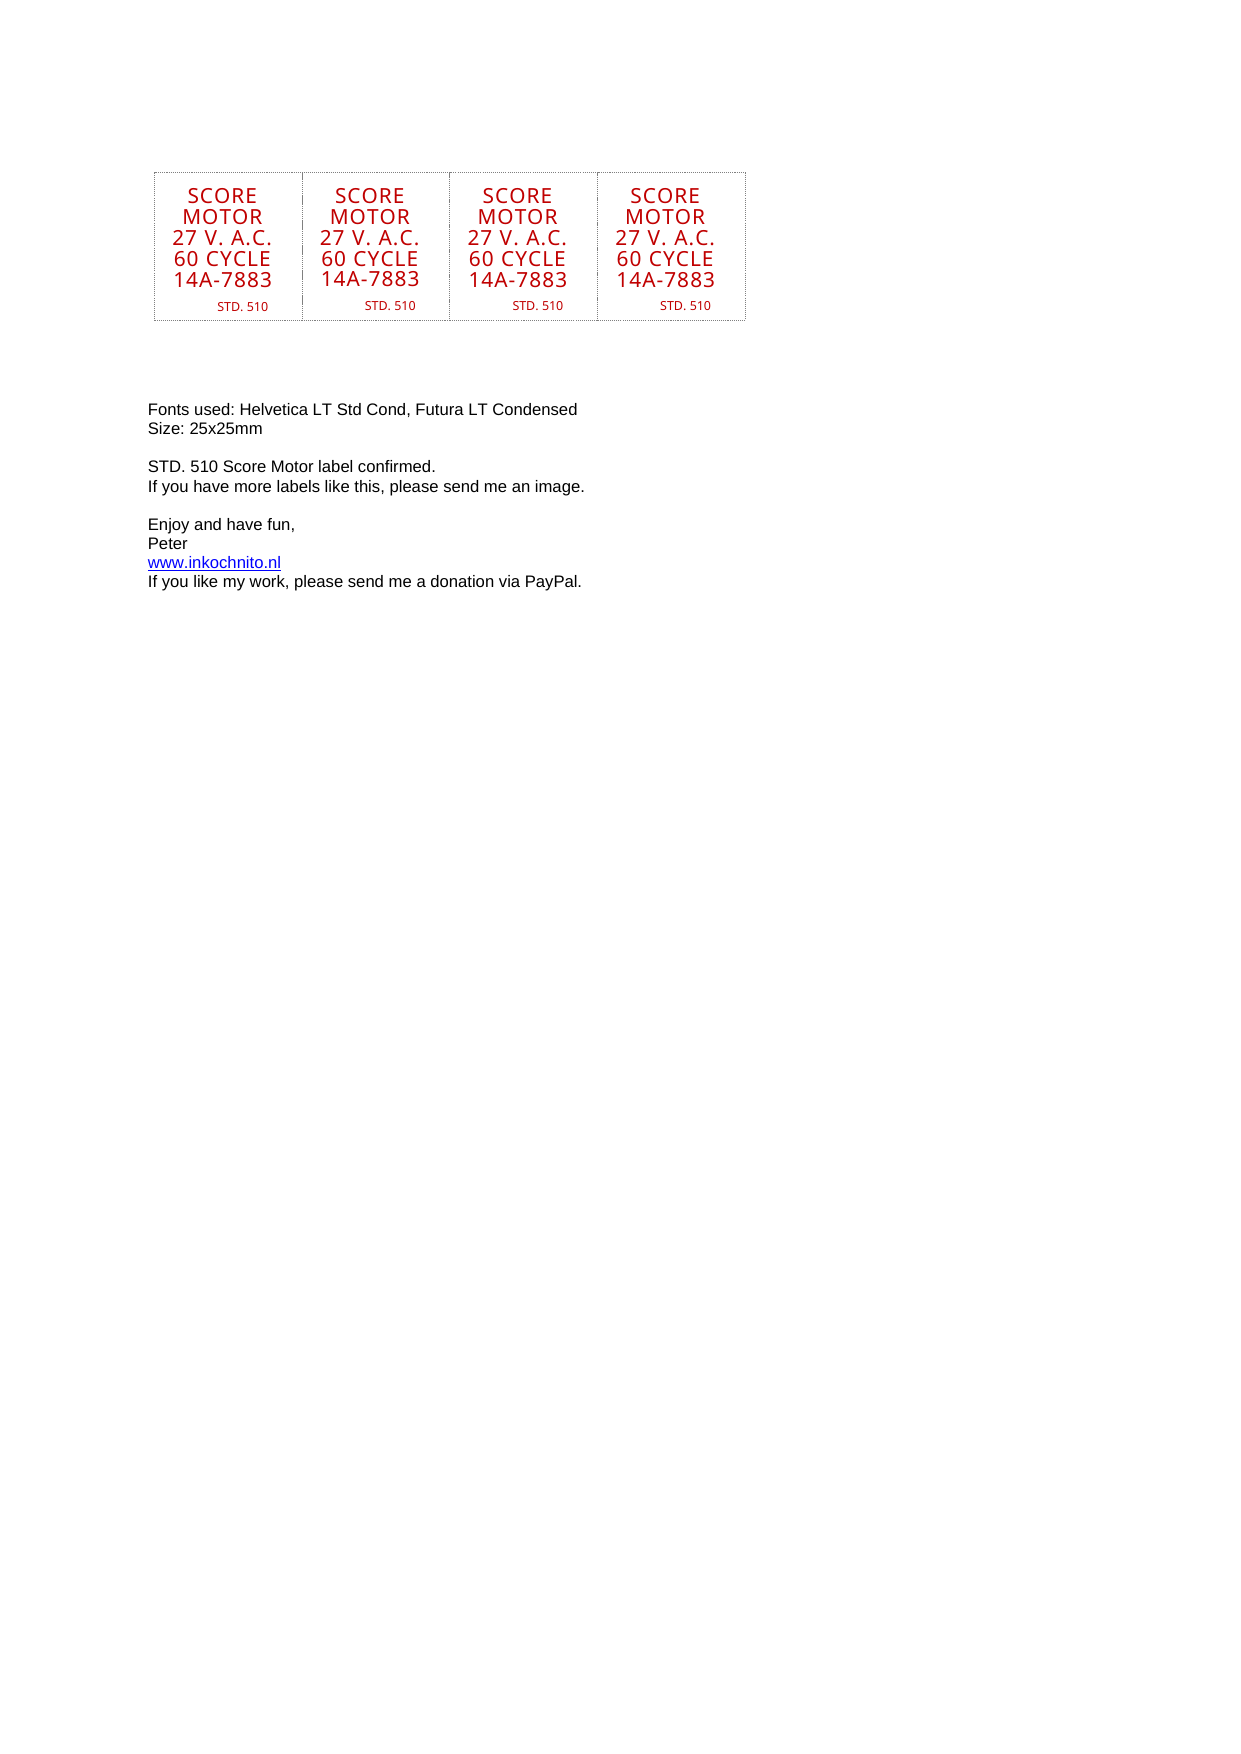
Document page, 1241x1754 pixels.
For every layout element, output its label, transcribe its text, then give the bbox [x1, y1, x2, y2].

text If you have more labels like this, please send me an image. [148, 476, 1093, 496]
text If you like my work, please send me a donation via PayPal. [148, 572, 1093, 591]
text Size: 25x25mm [148, 419, 1093, 438]
text Fonts used: Helvetica LT Std Cond, Futura LT Condensed [148, 400, 1093, 419]
text www.inkochnito.nl [148, 553, 1093, 572]
text Peter [148, 534, 1093, 553]
text Enjoy and have fun, [148, 515, 1093, 534]
text STD. 510 Score Motor label confirmed. [148, 457, 1093, 476]
